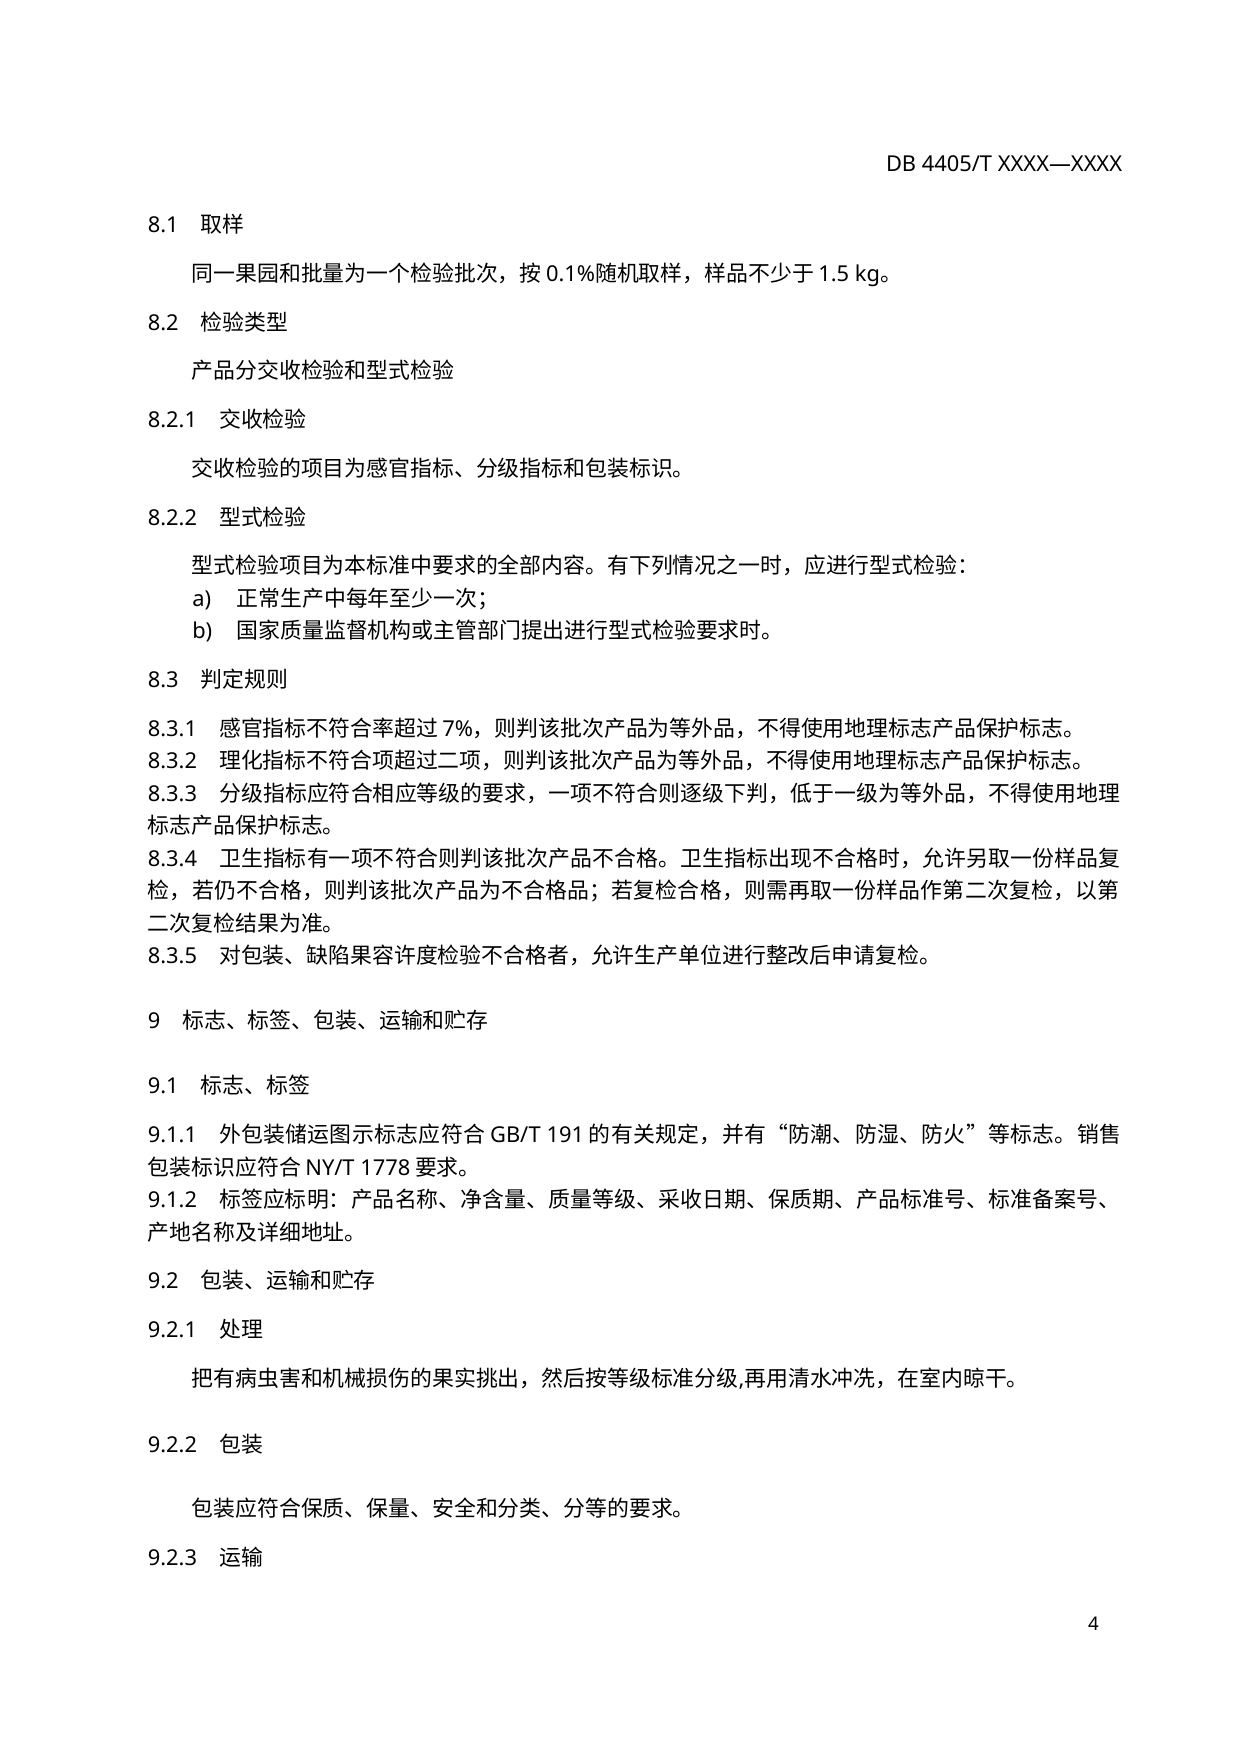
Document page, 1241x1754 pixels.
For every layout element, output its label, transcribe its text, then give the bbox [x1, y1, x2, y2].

text 同一果园和批量为一个检验批次，按0.1%随机取样，样品不少于1.5 kg。 [148, 256, 1122, 288]
text 包装 [148, 1409, 1122, 1474]
text 包装、运输和贮存 [148, 1263, 1122, 1296]
text 包装应符合保质、保量、安全和分类、分等的要求。 [148, 1491, 1122, 1523]
text 把有病虫害和机械损伤的果实挑出，然后按等级标准分级,再用清水冲冼，在室内晾干。 [148, 1361, 1122, 1393]
text 标签应标明：产品名称、净含量、质量等级、采收日期、保质期、产品标准号、标准备案号、产地名称及详细地址。 [148, 1182, 1122, 1247]
text 型式检验项目为本标准中要求的全部内容。有下列情况之一时，应进行型式检验： [148, 548, 1122, 581]
text 标志、标签 [148, 1068, 1122, 1101]
text 对包装、缺陷果容许度检验不合格者，允许生产单位进行整改后申请复检。 [148, 938, 1122, 971]
text 理化指标不符合项超过二项，则判该批次产品为等外品，不得使用地理标志产品保护标志。 [148, 743, 1122, 776]
text 标志、标签、包装、运输和贮存 [148, 1003, 1122, 1036]
text 外包装储运图示标志应符合GB/T 191的有关规定，并有“防潮、防湿、防火”等标志。销售包装标识应符合NY/T 1778要求。 [148, 1117, 1122, 1182]
text 判定规则 [148, 662, 1122, 694]
text 卫生指标有一项不符合则判该批次产品不合格。卫生指标出现不合格时，允许另取一份样品复检，若仍不合格，则判该批次产品为不合格品；若复检合格，则需再取一份样品作第二次复检，以第二次复检结果为准。 [148, 841, 1122, 938]
text 交收检验 [148, 402, 1122, 434]
text 型式检验 [148, 499, 1122, 532]
text 处理 [148, 1312, 1122, 1344]
text 检验类型 [148, 304, 1122, 337]
text 感官指标不符合率超过7%，则判该批次产品为等外品，不得使用地理标志产品保护标志。 [148, 711, 1122, 743]
text 交收检验的项目为感官指标、分级指标和包装标识。 [148, 451, 1122, 483]
text 取样 [148, 207, 1122, 239]
text 运输 [148, 1539, 1122, 1572]
text 分级指标应符合相应等级的要求，一项不符合则逐级下判，低于一级为等外品，不得使用地理标志产品保护标志。 [148, 776, 1122, 841]
text 国家质量监督机构或主管部门提出进行型式检验要求时。 [192, 613, 1122, 646]
text 产品分交收检验和型式检验 [148, 353, 1122, 386]
text 正常生产中每年至少一次； [192, 581, 1122, 613]
